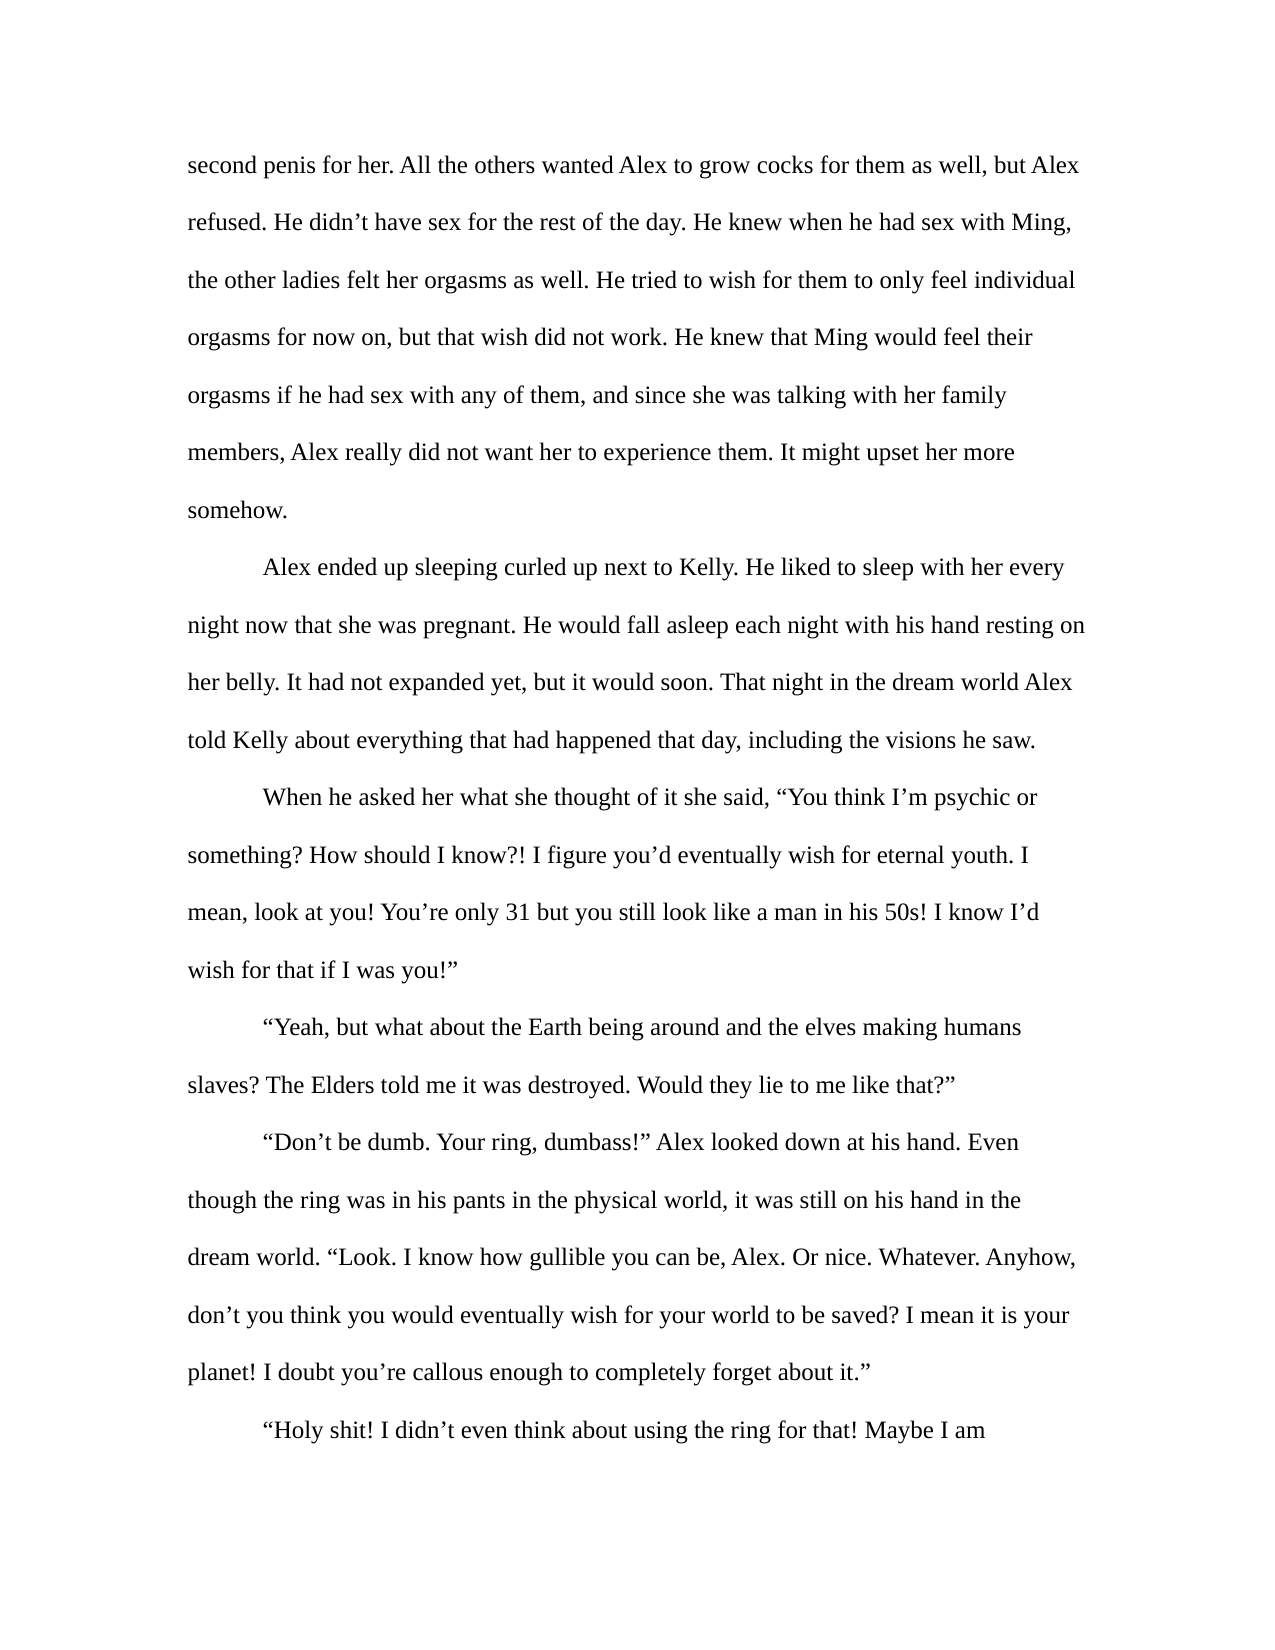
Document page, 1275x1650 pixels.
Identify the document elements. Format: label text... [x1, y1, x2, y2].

text “Don’t be dumb. Your ring, dumbass!” Alex looked down at his hand. Even though the ring was in his pants in the physical world, it was still on his hand in the dream world. “Look. I know how gullible you can be, Alex. Or nice. Whatever. Anyhow, don’t you think you would eventually wish for your world to be saved? I mean it is your planet! I doubt you’re callous enough to completely forget about it.” [187, 1127, 1087, 1386]
text Alex ended up sleeping curled up next to Kelly. He liked to sleep with her every night now that she was pregnant. He would fall asleep each night with his hand resting on her belly. It had not expanded yet, but it would soon. That night in the dream world Alex told Kelly about everything that had happened that day, including the visions he saw. [187, 552, 1087, 754]
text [187, 150, 1087, 524]
text “Yeah, but what about the Earth being around and the elves making humans slaves? The Elders told me it was destroyed. Would they lie to me like that?” [187, 1012, 1087, 1099]
text When he asked her what she thought of it she said, “You think I’m psychic or something? How should I know?! I figure you’d eventually wish for eternal youth. I mean, look at you! You’re only 31 but you still look like a man in his 50s! I know I’d wish for that if I was you!” [187, 782, 1087, 984]
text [187, 1415, 1087, 1444]
